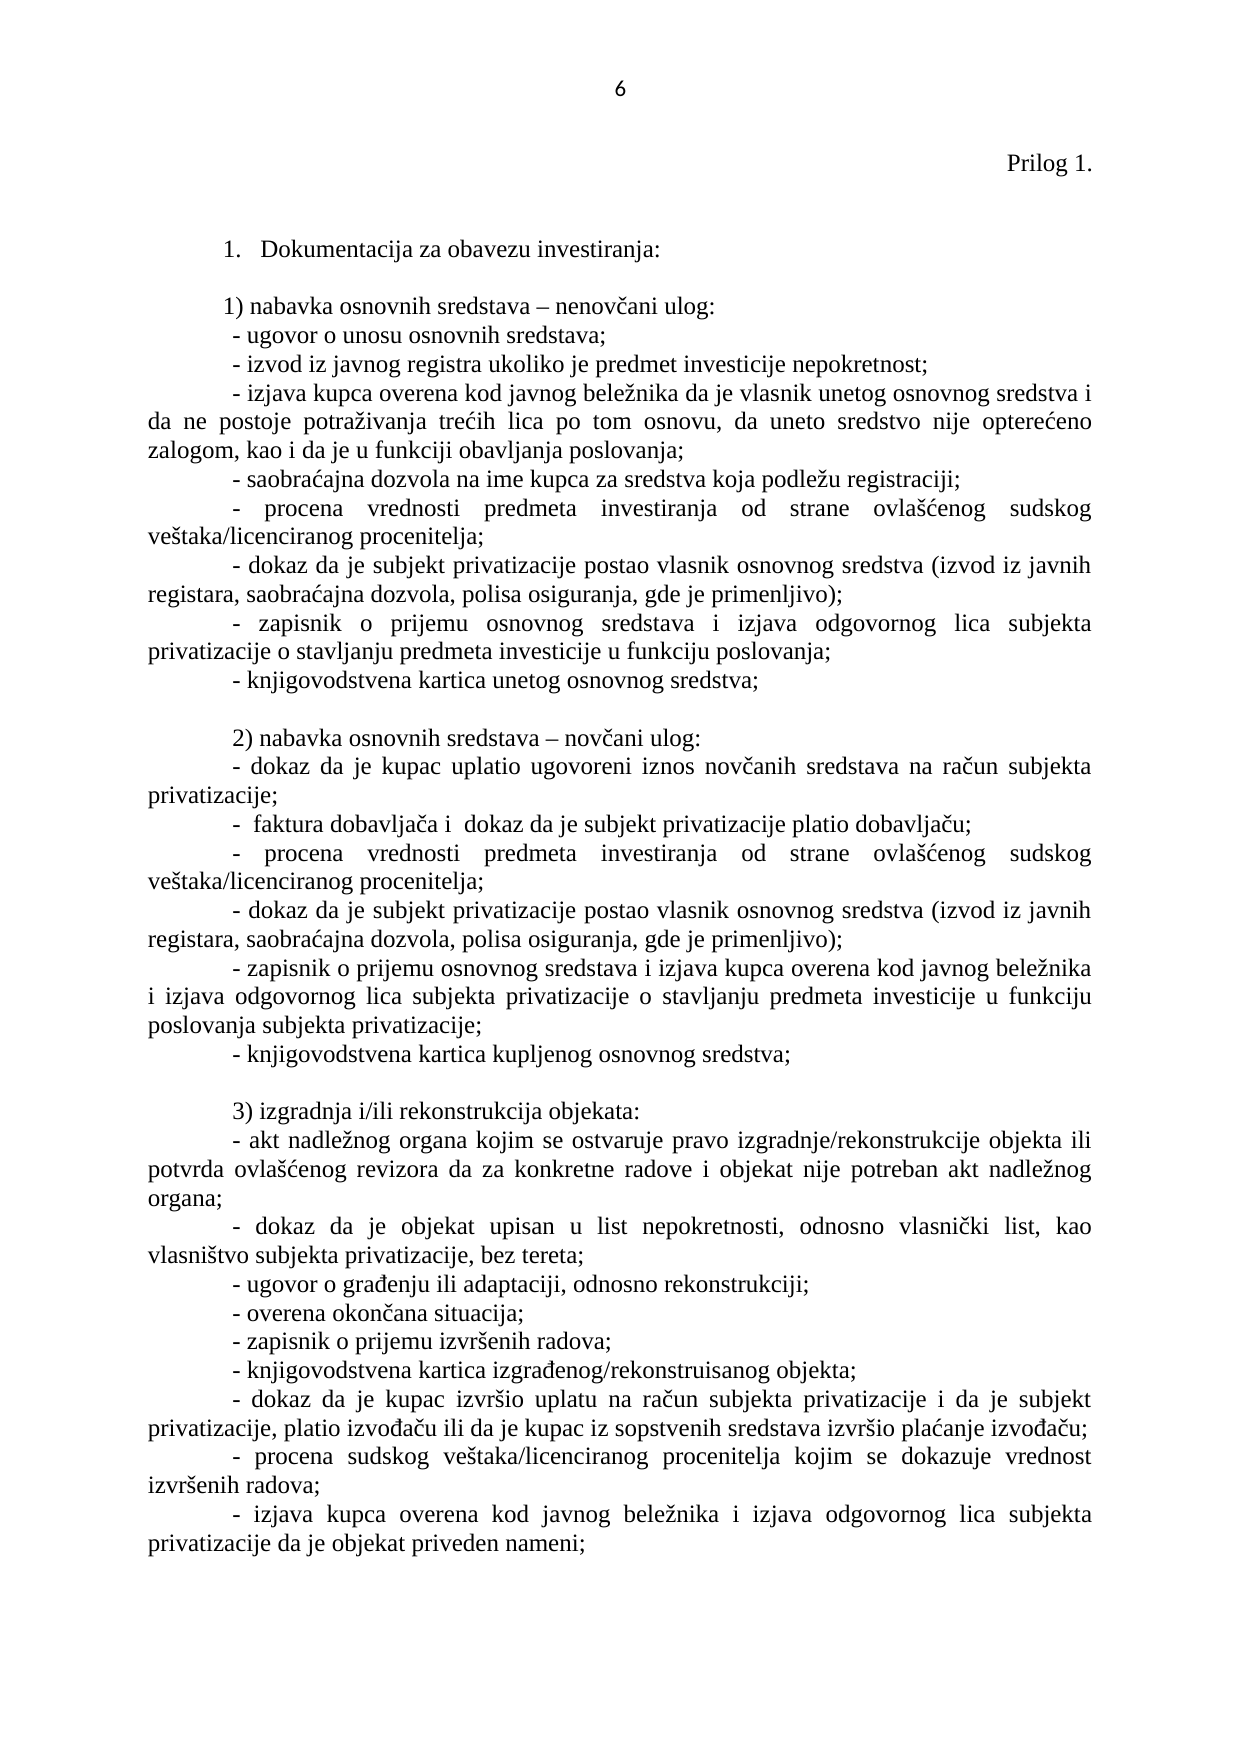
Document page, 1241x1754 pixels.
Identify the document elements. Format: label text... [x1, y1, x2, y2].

text - procena vrednosti predmeta investiranja od strane ovlašćenog sudskog veštaka/licenciranog procenitelja; [148, 493, 1093, 550]
text - knjigovodstvena kartica izgrađenog/rekonstruisanog objekta; [148, 1355, 1093, 1384]
text - knjigovodstvena kartica unetog osnovnog sredstva; [148, 665, 1093, 694]
text - saobraćajna dozvola na ime kupca za sredstva koja podležu registraciji; [148, 464, 1093, 493]
text - akt nadležnog organa kojim se ostvaruje pravo izgradnje/rekonstrukcije objekta ili potvrda ovlašćenog revizora da za konkretne radove i objekat nije potreban akt nadležnog organa; [148, 1125, 1093, 1211]
text - knjigovodstvena kartica kupljenog osnovnog sredstva; [148, 1039, 1093, 1068]
text - dokaz da je objekat upisan u list nepokretnosti, odnosno vlasnički list, kao vlasništvo subjekta privatizacije, bez tereta; [148, 1211, 1093, 1269]
text - zapisnik o prijemu osnovnog sredstava i izjava odgovornog lica subjekta privatizacije o stavljanju predmeta investicije u funkciju poslovanja; [148, 608, 1093, 665]
text - dokaz da je kupac uplatio ugovoreni iznos novčanih sredstava na račun subjekta privatizacije; [148, 751, 1093, 809]
text 2) nabavka osnovnih sredstava – novčani ulog: [148, 723, 1093, 751]
text - ugovor o unosu osnovnih sredstava; [148, 320, 1093, 349]
text - procena vrednosti predmeta investiranja od strane ovlašćenog sudskog veštaka/licenciranog procenitelja; [148, 838, 1093, 895]
text - zapisnik o prijemu osnovnog sredstava i izjava kupca overena kod javnog beležnika i izjava odgovornog lica subjekta privatizacije o stavljanju predmeta investicije u funkciju poslovanja subjekta privatizacije; [148, 953, 1093, 1039]
text - izjava kupca overena kod javnog beležnika i izjava odgovornog lica subjekta privatizacije da je objekat priveden nameni; [148, 1499, 1093, 1556]
text 3) izgradnja i/ili rekonstrukcija objekata: [148, 1096, 1093, 1125]
text - zapisnik o prijemu izvršenih radova; [148, 1326, 1093, 1355]
text Prilog 1. [148, 148, 1093, 176]
text - dokaz da je subjekt privatizacije postao vlasnik osnovnog sredstva (izvod iz javnih registara, saobraćajna dozvola, polisa osiguranja, gde je primenljivo); [148, 895, 1093, 953]
text - procena sudskog veštaka/licenciranog procenitelja kojim se dokazuje vrednost izvršenih radova; [148, 1441, 1093, 1499]
text - overena okončana situacija; [148, 1298, 1093, 1326]
text - dokaz da je subjekt privatizacije postao vlasnik osnovnog sredstva (izvod iz javnih registara, saobraćajna dozvola, polisa osiguranja, gde je primenljivo); [148, 550, 1093, 608]
text - faktura dobavljača i dokaz da je subjekt privatizacije platio dobavljaču; [148, 809, 1093, 838]
text 1) nabavka osnovnih sredstava – nenovčani ulog: [148, 291, 1093, 320]
text - ugovor o građenju ili adaptaciji, odnosno rekonstrukciji; [148, 1269, 1093, 1298]
text - izvod iz javnog registra ukoliko je predmet investicije nepokretnost; [148, 349, 1093, 378]
list Dokumentacija za obavezu investiranja: [223, 234, 1093, 263]
text - izjava kupca overena kod javnog beležnika da je vlasnik unetog osnovnog sredstva i da ne postoje potraživanja trećih lica po tom osnovu, da uneto sredstvo nije opterećeno zalogom, kao i da je u funkciji obavljanja poslovanja; [148, 378, 1093, 464]
text - dokaz da je kupac izvršio uplatu na račun subjekta privatizacije i da je subjekt privatizacije, platio izvođaču ili da je kupac iz sopstvenih sredstava izvršio plaćanje izvođaču; [148, 1384, 1093, 1441]
